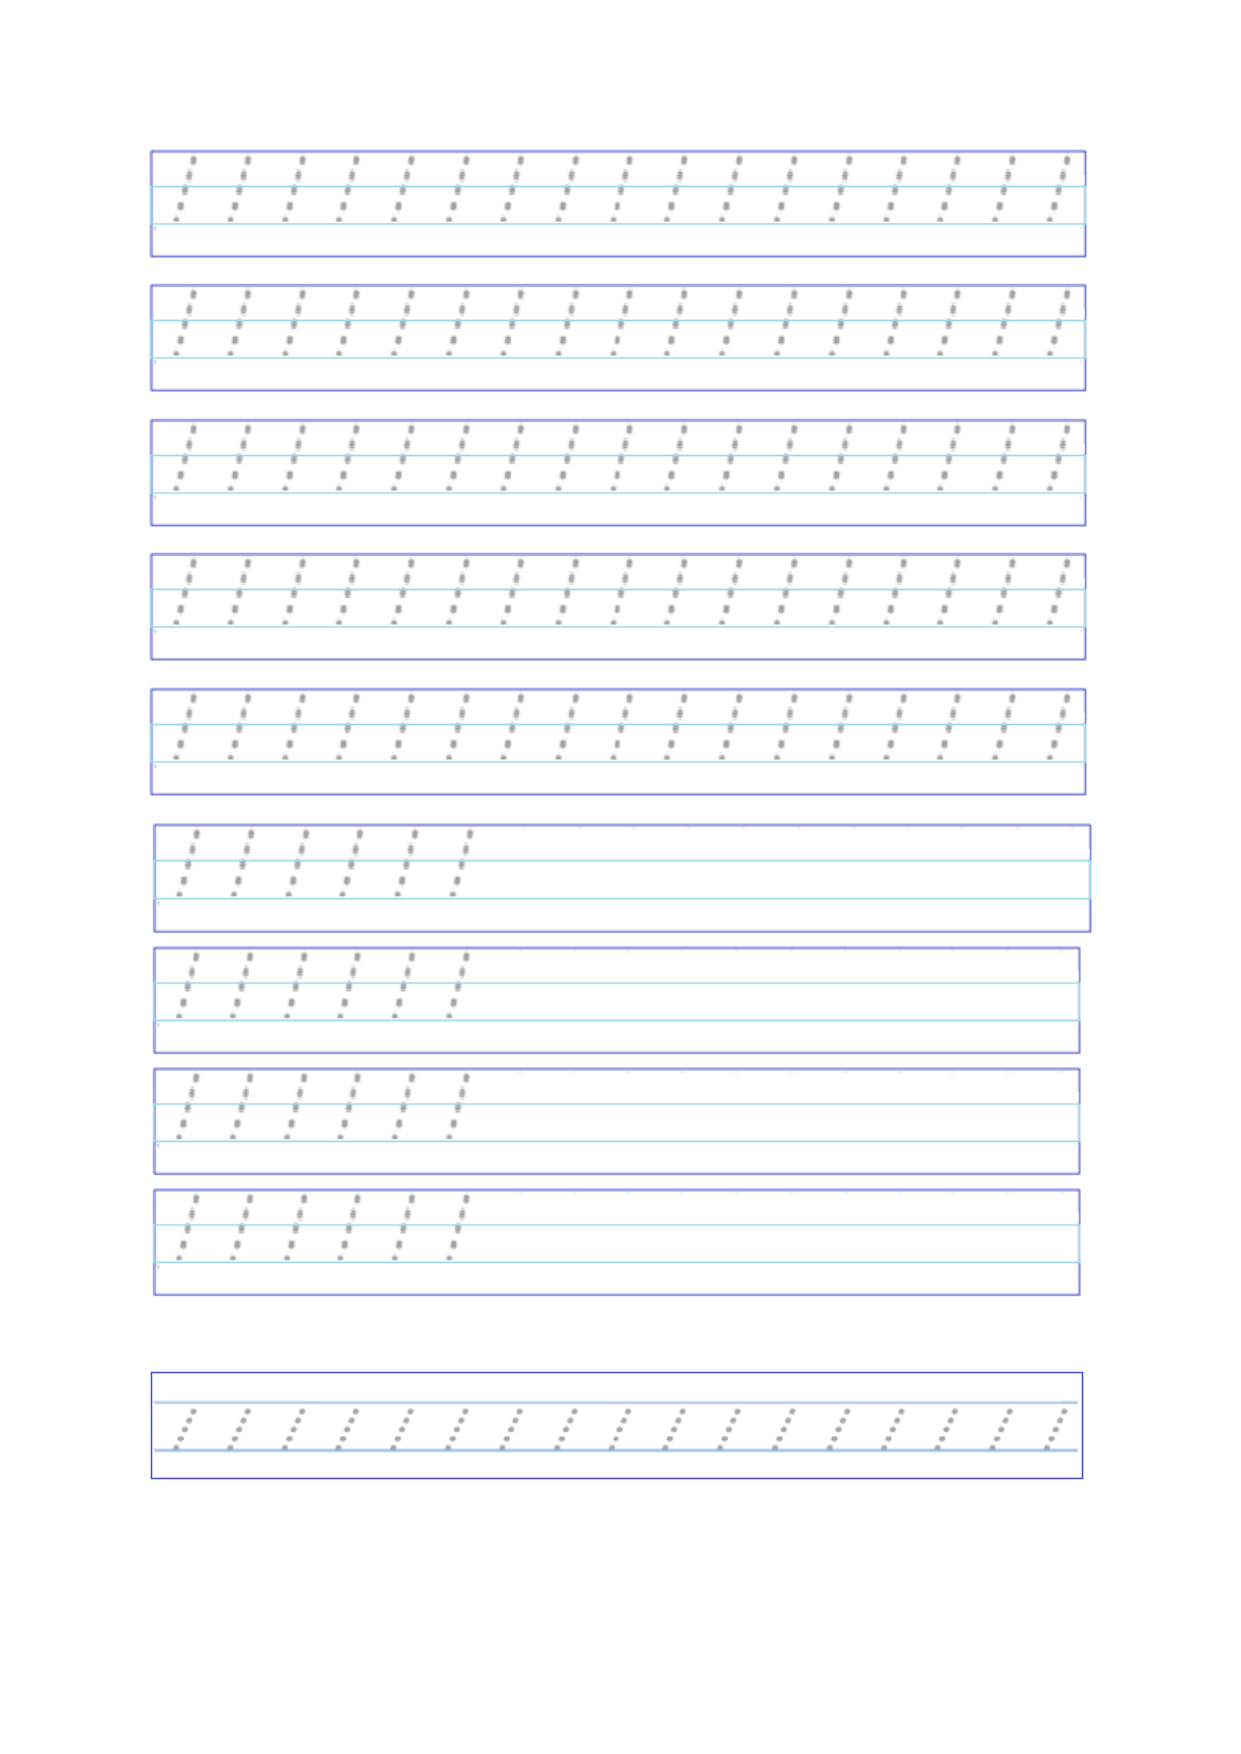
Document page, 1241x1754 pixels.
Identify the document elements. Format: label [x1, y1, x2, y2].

picture [147, 147, 1093, 264]
picture [147, 942, 1087, 1062]
picture [147, 1063, 1087, 1183]
picture [147, 282, 1093, 398]
picture [147, 1368, 1090, 1486]
picture [147, 551, 1093, 667]
picture [147, 820, 1098, 941]
picture [147, 685, 1093, 802]
picture [147, 416, 1093, 533]
picture [147, 1184, 1087, 1304]
